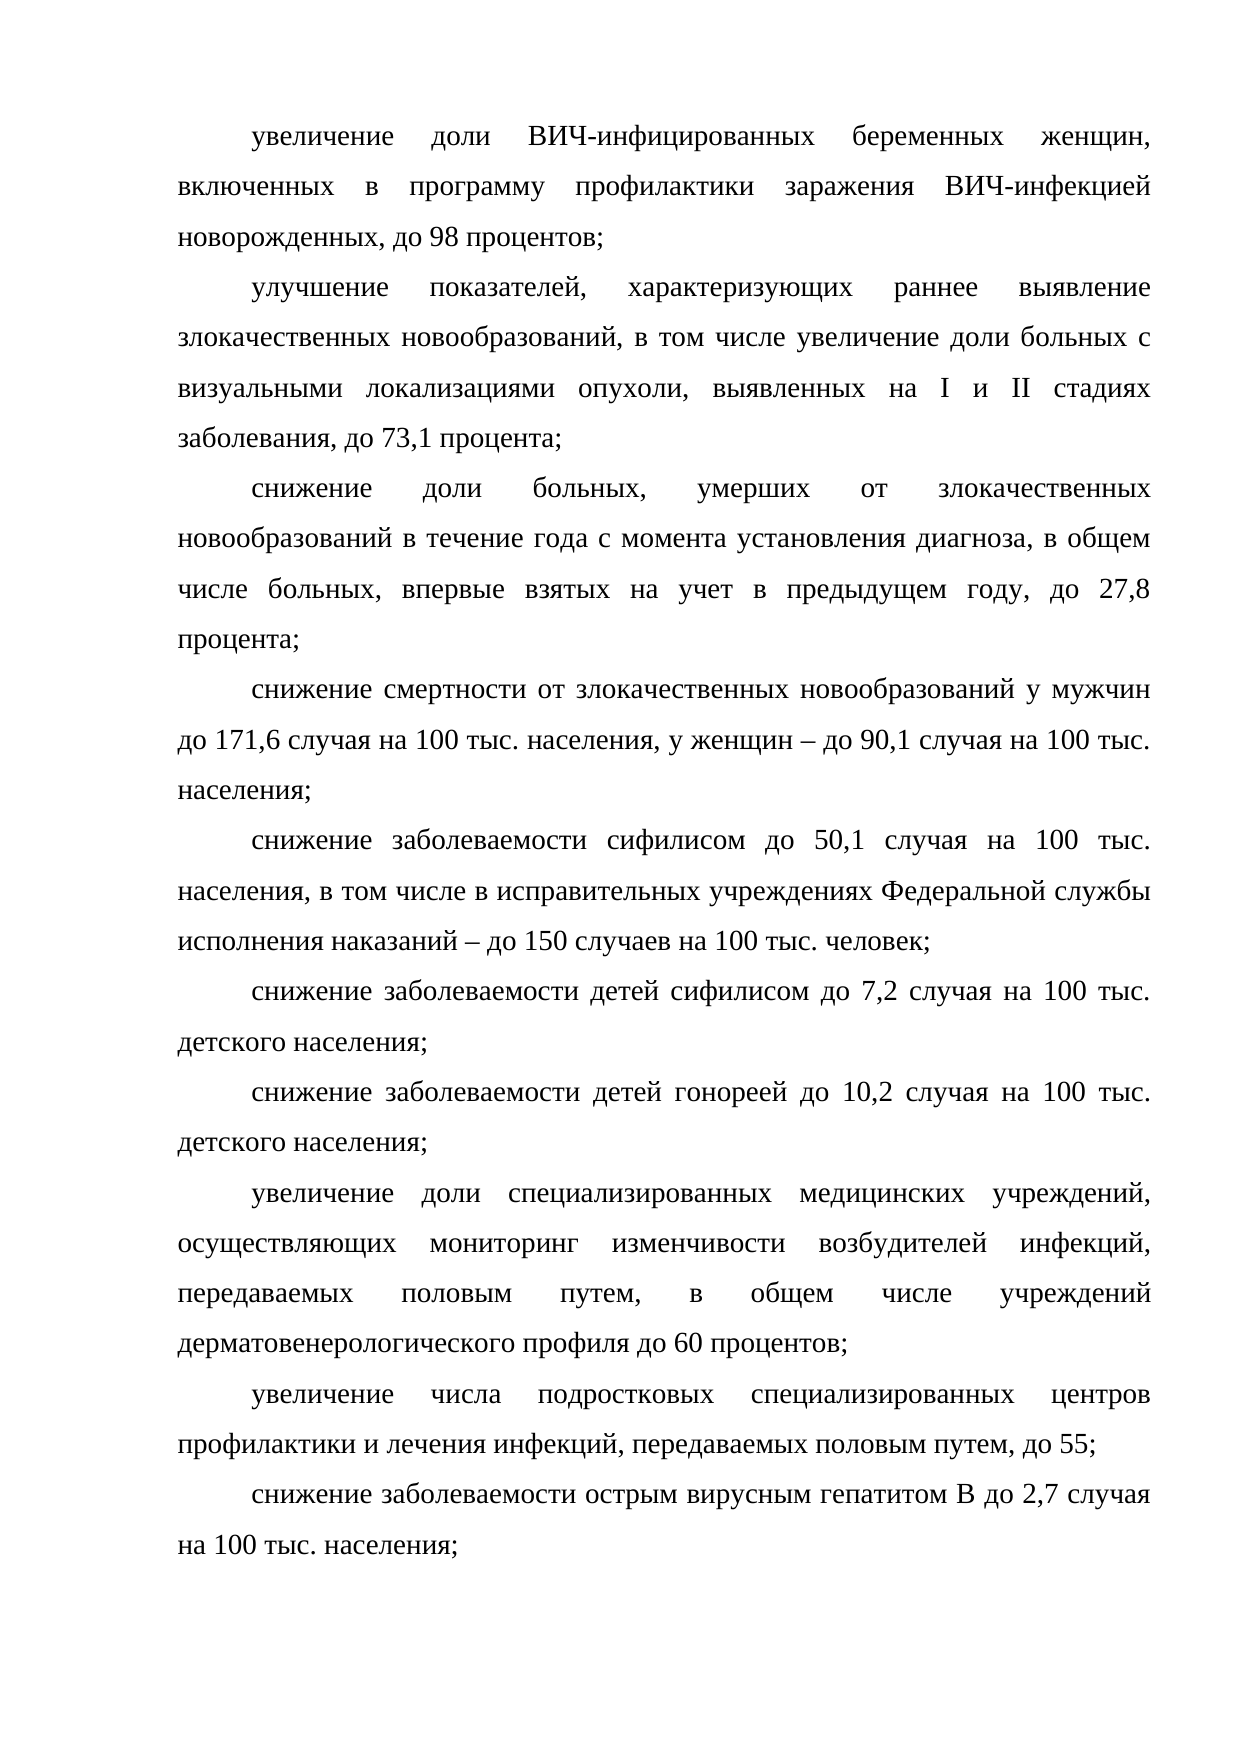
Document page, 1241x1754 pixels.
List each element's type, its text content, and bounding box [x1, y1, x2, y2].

text снижение заболеваемости сифилисом до 50,1 случая на 100 тыс. населения, в том числе в исправительных учреждениях Федеральной службы исполнения наказаний – до 150 случаев на 100 тыс. человек; [177, 822, 1152, 957]
text снижение заболеваемости острым вирусным гепатитом B до 2,7 случая на 100 тыс. населения; [177, 1477, 1152, 1560]
text снижение заболеваемости детей гонореей до 10,2 случая на 100 тыс. детского населения; [177, 1074, 1152, 1158]
text снижение смертности от злокачественных новообразований у мужчин до 171,6 случая на 100 тыс. населения, у женщин – до 90,1 случая на 100 тыс. населения; [177, 672, 1152, 806]
text увеличение числа подростковых специализированных центров профилактики и лечения инфекций, передаваемых половым путем, до 55; [177, 1376, 1152, 1460]
text увеличение доли специализированных медицинских учреждений, осуществляющих мониторинг изменчивости возбудителей инфекций, передаваемых половым путем, в общем числе учреждений дерматовенерологического профиля до 60 процентов; [177, 1175, 1152, 1359]
text снижение заболеваемости детей сифилисом до 7,2 случая на 100 тыс. детского населения; [177, 973, 1152, 1057]
text увеличение доли ВИЧ-инфицированных беременных женщин, включенных в программу профилактики заражения ВИЧ-инфекцией новорожденных, до 98 процентов; [177, 118, 1152, 252]
text улучшение показателей, характеризующих раннее выявление злокачественных новообразований, в том числе увеличение доли больных с визуальными локализациями опухоли, выявленных на I и II стадиях заболевания, до 73,1 процента; [177, 269, 1152, 453]
text снижение доли больных, умерших от злокачественных новообразований в течение года с момента установления диагноза, в общем числе больных, впервые взятых на учет в предыдущем году, до 27,8 процента; [177, 470, 1152, 655]
